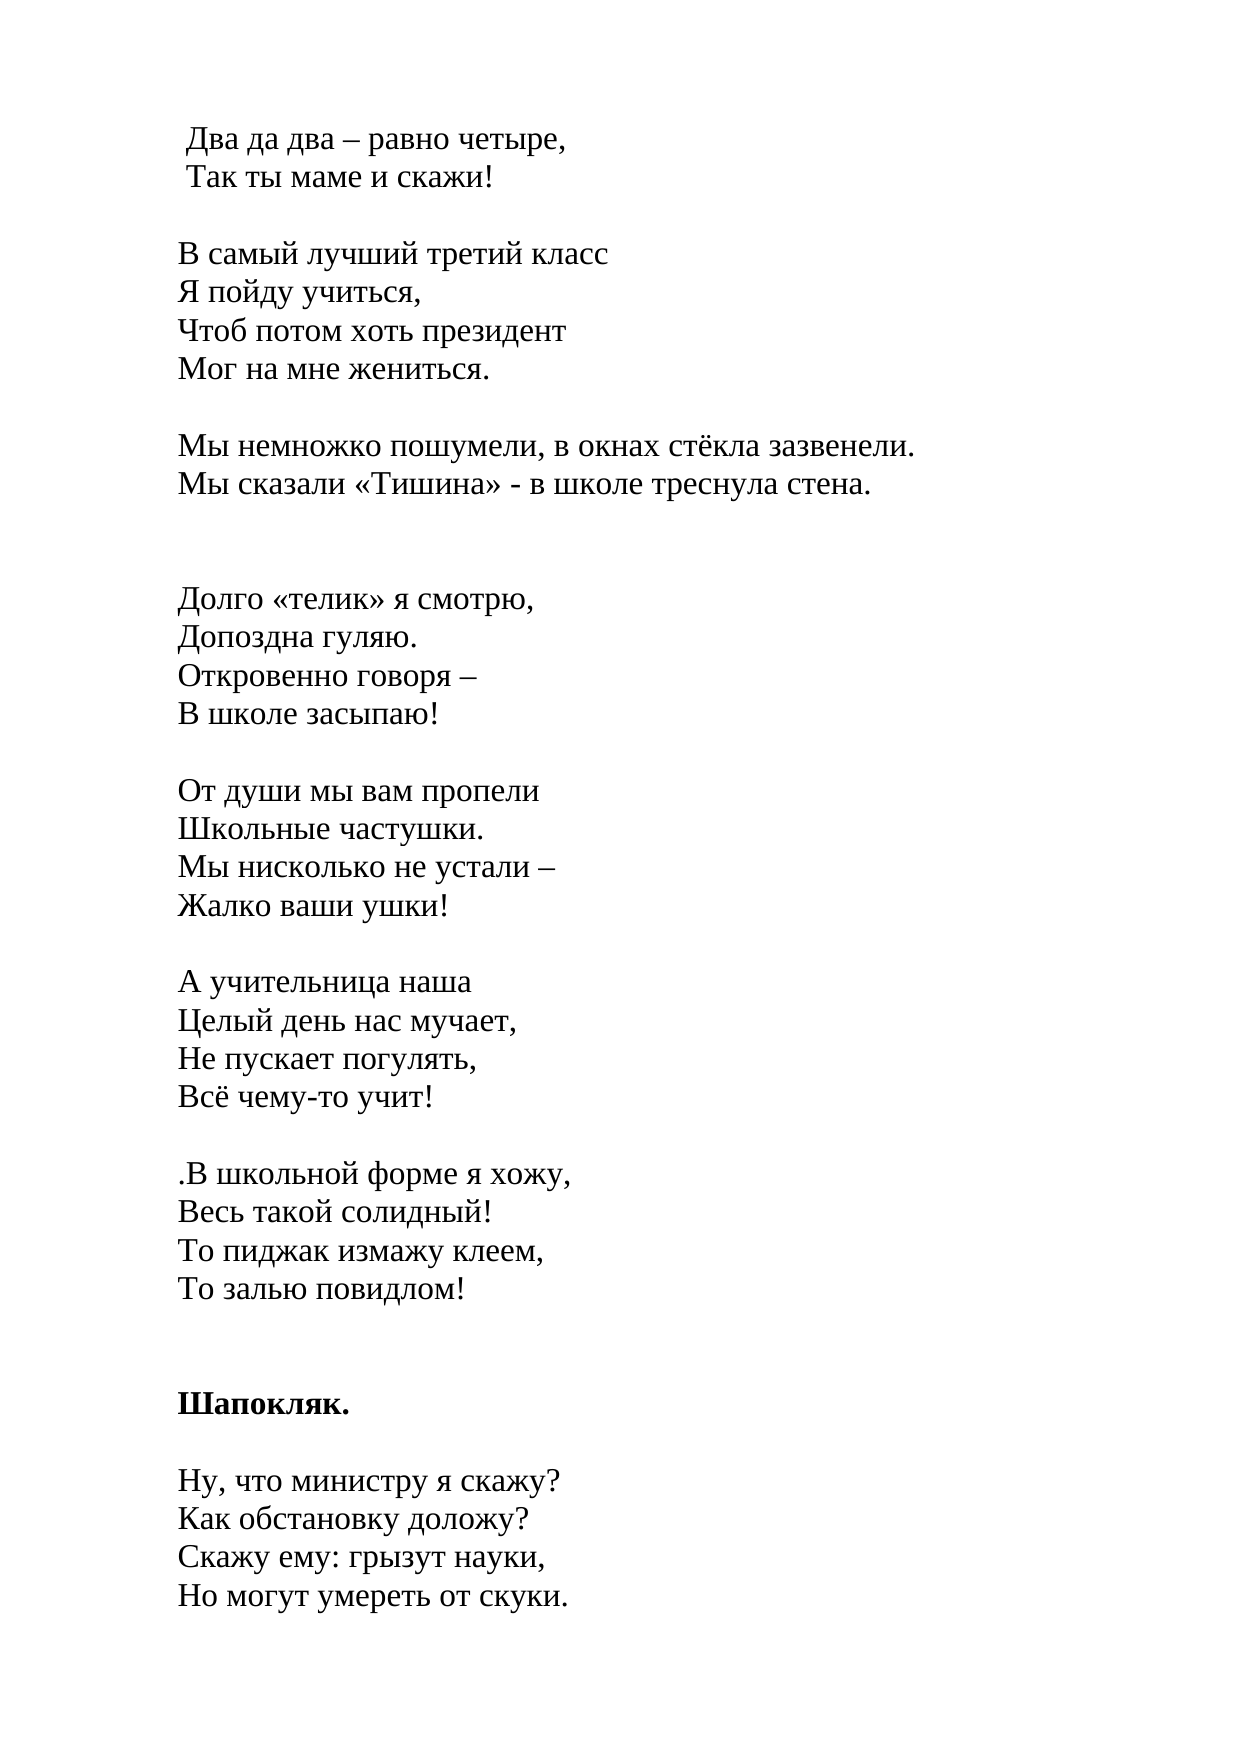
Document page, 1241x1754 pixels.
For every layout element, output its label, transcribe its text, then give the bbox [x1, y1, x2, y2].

text Долго «телик» я смотрю, Допоздна гуляю. Откровенно говоря – В школе засыпаю! [177, 578, 1152, 731]
text От души мы вам пропели Школьные частушки. Мы нисколько не устали – Жалко ваши ушки! [449, 770, 1152, 923]
text Так ты маме и скажи! [177, 156, 1152, 195]
text В самый лучший третий класс Я пойду учиться, Чтоб потом хоть президент Мог на мне жениться. [177, 233, 1152, 386]
text А учительница наша Целый день нас мучает, Не пускает погулять, Всё чему-то учит! .В школьной форме я хожу, Весь такой солидный! То пиджак измажу клеем, То залью повидлом! [177, 961, 1152, 1306]
text Скажу ему: грызут науки, [177, 1536, 1152, 1575]
text Мы сказали «Тишина» - в школе треснула стена. [177, 463, 1152, 501]
text Как обстановку доложу? [177, 1498, 1152, 1536]
text Два да два – равно четыре, [177, 118, 1152, 156]
text Шапокляк. [177, 1383, 1152, 1421]
text Мы немножко пошумели, в окнах стёкла зазвенели. [177, 425, 1152, 463]
text Но могут умереть от скуки. [177, 1575, 1152, 1613]
text Ну, что министру я скажу? [177, 1460, 1152, 1498]
